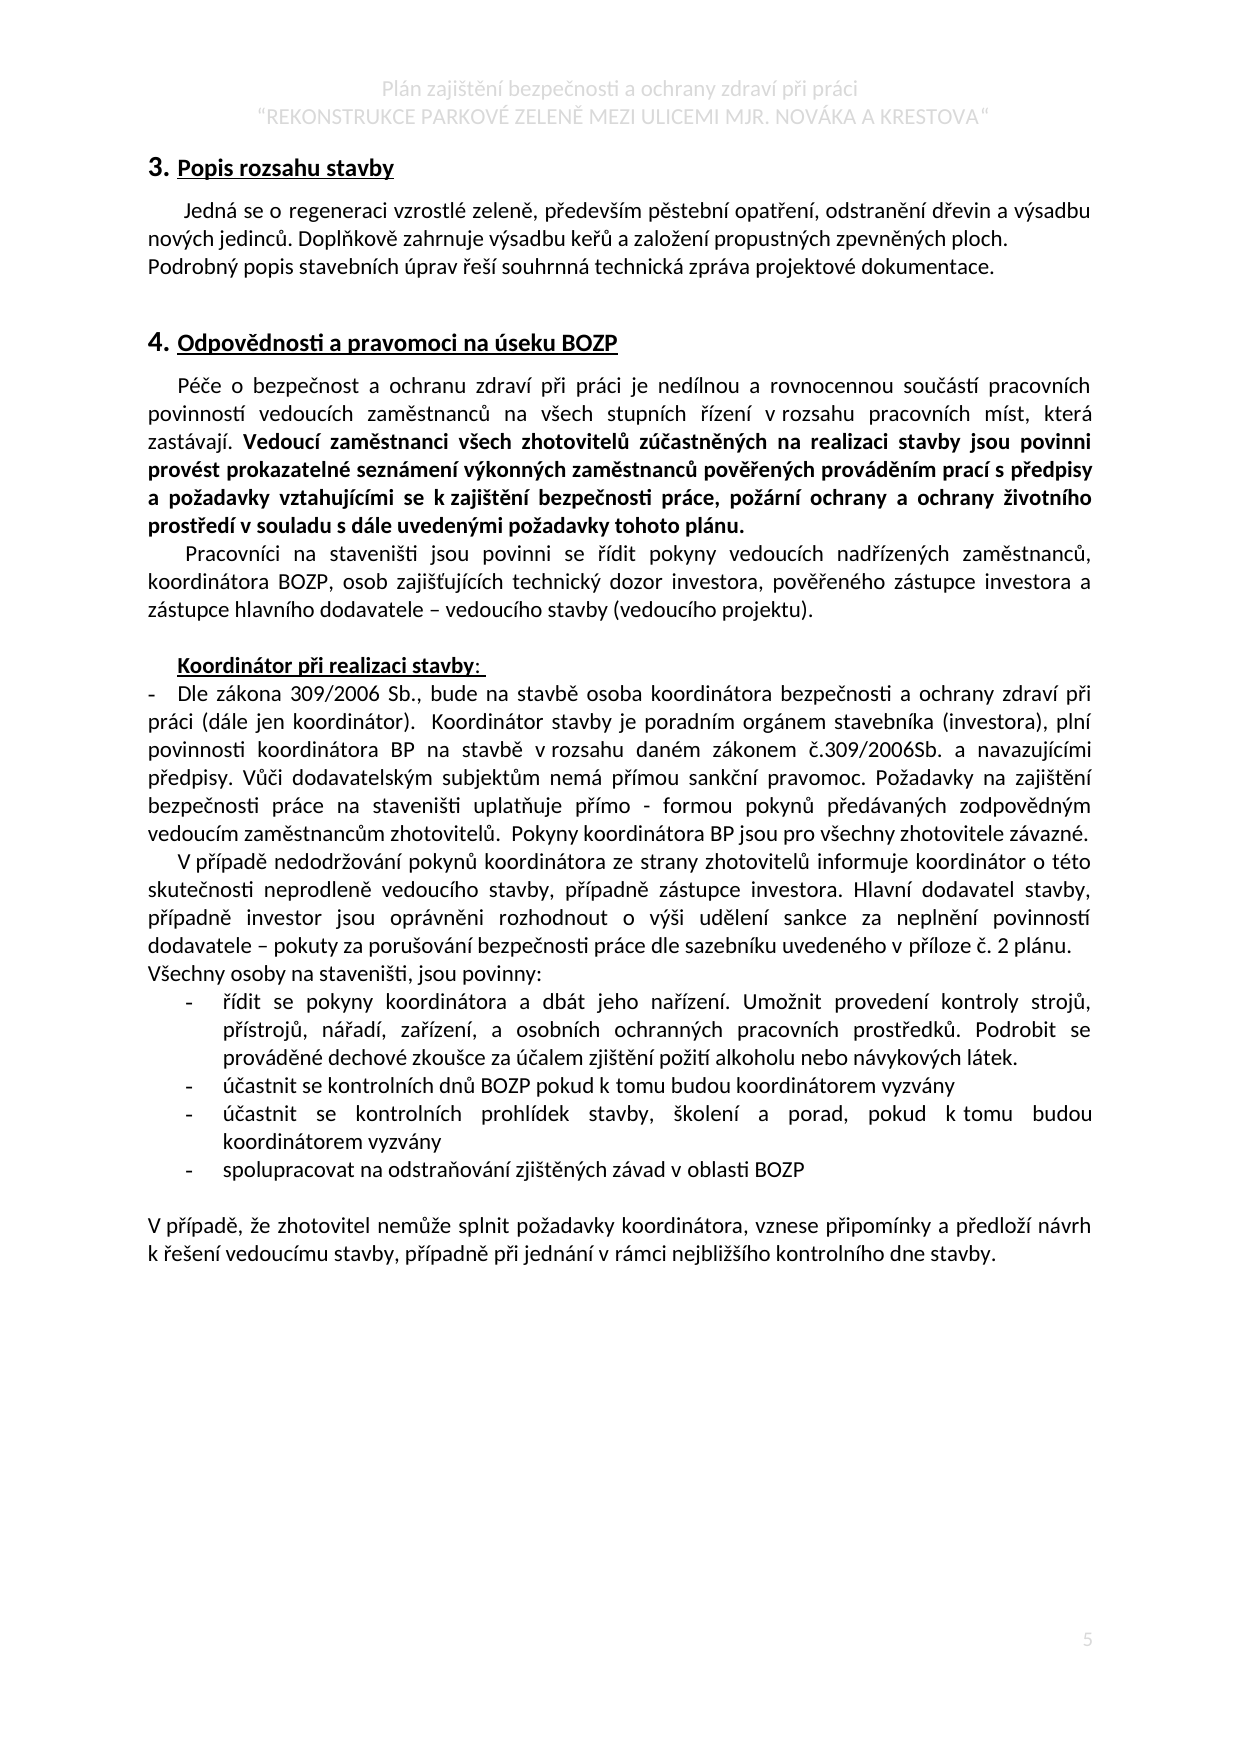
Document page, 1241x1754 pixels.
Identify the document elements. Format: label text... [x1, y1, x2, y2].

list Odpovědnosti a pravomoci na úseku BOZP [148, 323, 1093, 358]
list účastnit se kontrolních prohlídek stavby, školení a porad, pokud k tomu budou koordinátorem vyzvány [185, 1099, 1093, 1156]
text V případě, že zhotovitel nemůže splnit požadavky koordinátora, vznese připomínky a předloží návrh k řešení vedoucímu stavby, případně při jednání v rámci nejbližšího kontrolního dne stavby. [148, 1212, 1093, 1268]
text Podrobný popis stavebních úprav řeší souhrnná technická zpráva projektové dokumentace. [148, 252, 1093, 280]
text Koordinátor při realizaci stavby: [148, 651, 1093, 679]
list řídit se pokyny koordinátora a dbát jeho nařízení. Umožnit provedení kontroly strojů, přístrojů, nářadí, zařízení, a osobních ochranných pracovních prostředků. Podrobit se prováděné dechové zkoušce za účalem zjištění požití alkoholu nebo návykových látek. [185, 987, 1093, 1071]
text Péče o bezpečnost a ochranu zdraví při práci je nedílnou a rovnocennou součástí pracovních povinností vedoucích zaměstnanců na všech stupních řízení v rozsahu pracovních míst, která zastávají. Vedoucí zaměstnanci všech zhotovitelů zúčastněných na realizaci stavby jsou povinni provést prokazatelné seznámení výkonných zaměstnanců pověřených prováděním prací s předpisy a požadavky vztahujícími se k zajištění bezpečnosti práce, požární ochrany a ochrany životního prostředí v souladu s dále uvedenými požadavky tohoto plánu. [148, 371, 1093, 539]
list účastnit se kontrolních dnů BOZP pokud k tomu budou koordinátorem vyzvány [185, 1071, 1093, 1099]
text V případě nedodržování pokynů koordinátora ze strany zhotovitelů informuje koordinátor o této skutečnosti neprodleně vedoucího stavby, případně zástupce investora. Hlavní dodavatel stavby, případně investor jsou oprávněni rozhodnout o výši udělení sankce za neplnění povinností dodavatele – pokuty za porušování bezpečnosti práce dle sazebníku uvedeného v příloze č. 2 plánu. [148, 847, 1093, 959]
list spolupracovat na odstraňování zjištěných závad v oblasti BOZP [185, 1156, 1093, 1183]
list Popis rozsahu stavby [148, 148, 1093, 183]
text Všechny osoby na staveništi, jsou povinny: [148, 959, 1093, 987]
text Pracovníci na staveništi jsou povinni se řídit pokyny vedoucích nadřízených zaměstnanců, koordinátora BOZP, osob zajišťujících technický dozor investora, pověřeného zástupce investora a zástupce hlavního dodavatele – vedoucího stavby (vedoucího projektu). [148, 539, 1093, 623]
list Dle zákona 309/2006 Sb., bude na stavbě osoba koordinátora bezpečnosti a ochrany zdraví při práci (dále jen koordinátor). Koordinátor stavby je poradním orgánem stavebníka (investora), plní povinnosti koordinátora BP na stavbě v rozsahu daném zákonem č.309/2006Sb. a navazujícími předpisy. Vůči dodavatelským subjektům nemá přímou sankční pravomoc. Požadavky na zajištění bezpečnosti práce na staveništi uplatňuje přímo - formou pokynů předávaných zodpovědným vedoucím zaměstnancům zhotovitelů. Pokyny koordinátora BP jsou pro všechny zhotovitele závazné. [148, 679, 1093, 847]
list Jedná se o regeneraci vzrostlé zeleně, především pěstební opatření, odstranění dřevin a výsadbu nových jedinců. Doplňkově zahrnuje výsadbu keřů a založení propustných zpevněných ploch. [148, 196, 1093, 252]
